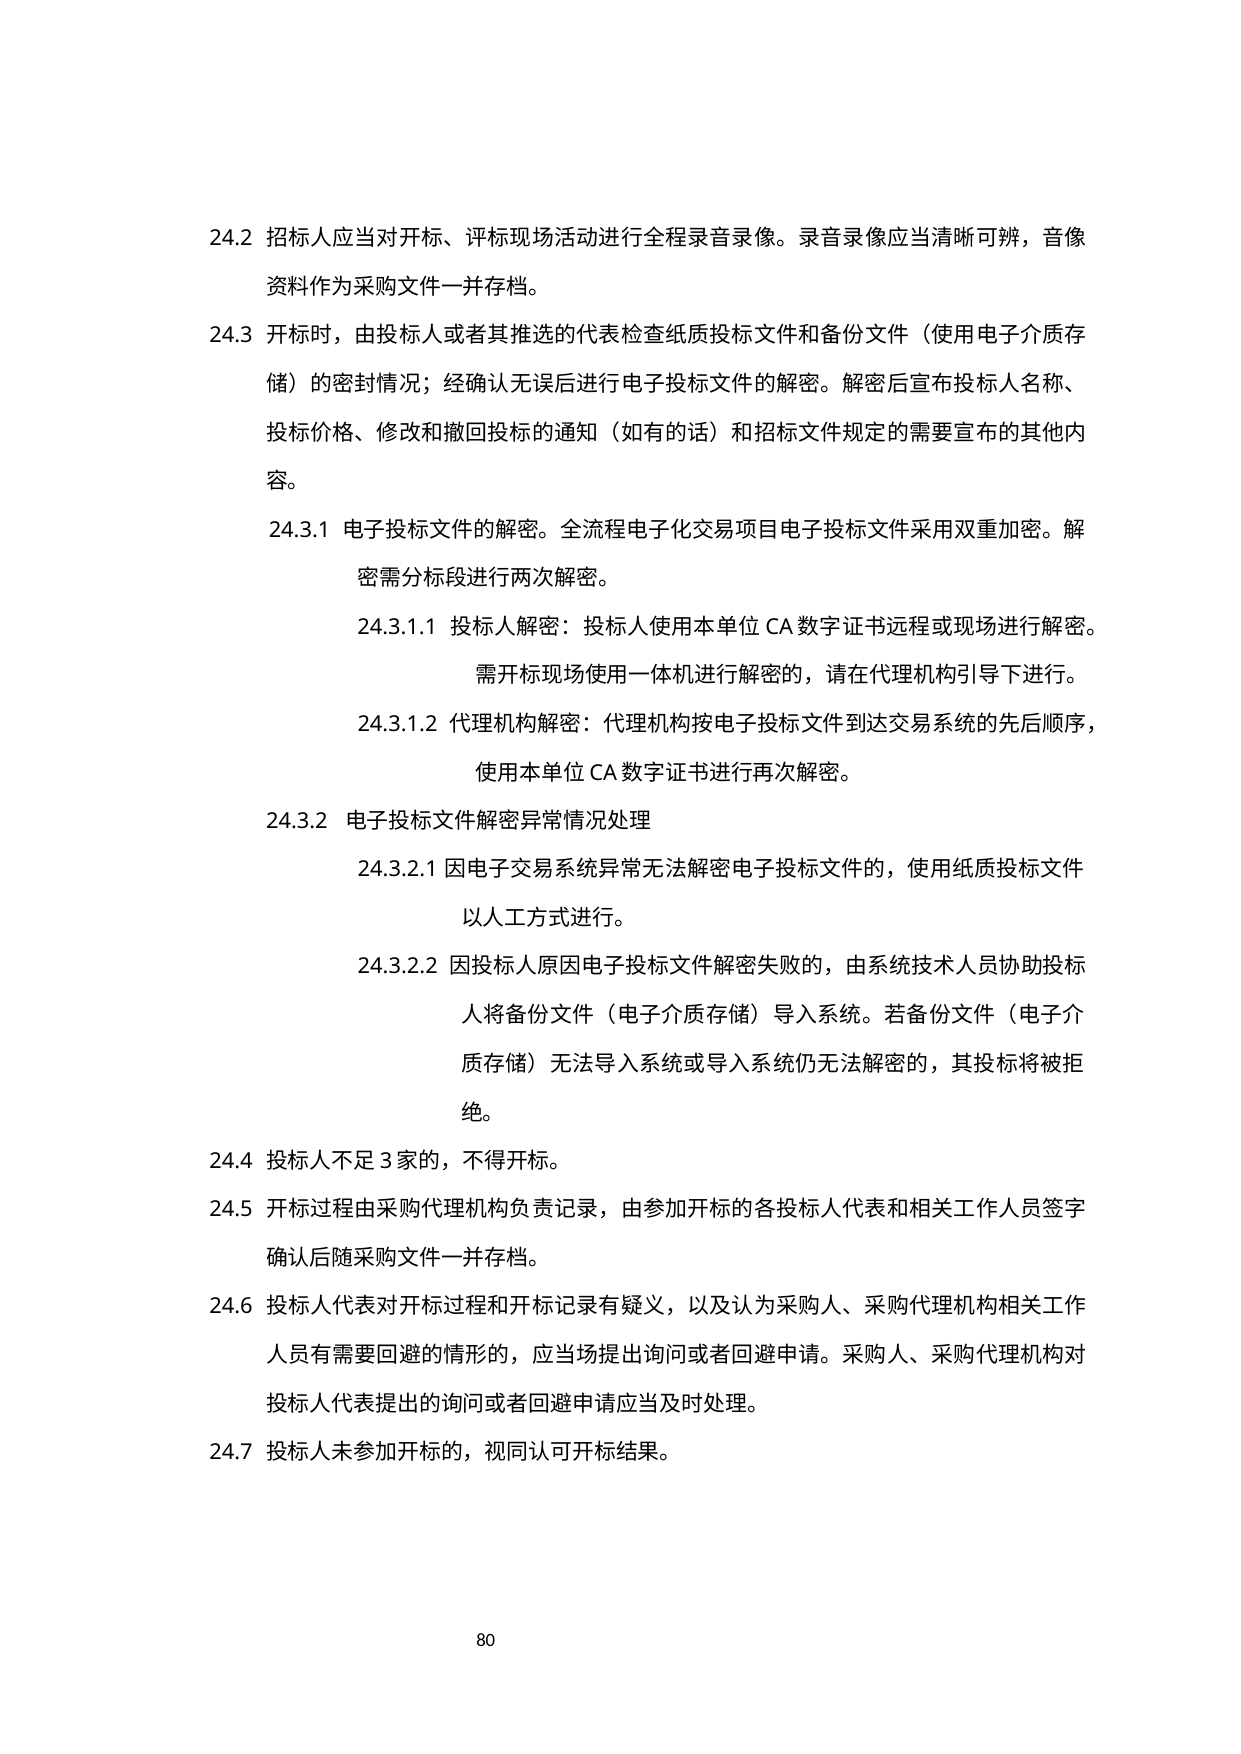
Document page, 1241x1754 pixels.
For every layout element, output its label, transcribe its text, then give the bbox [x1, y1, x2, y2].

list 开标时，由投标人或者其推选的代表检查纸质投标文件和备份文件（使用电子介质存储）的密封情况；经确认无误后进行电子投标文件的解密。解密后宣布投标人名称、投标价格、修改和撤回投标的通知（如有的话）和招标文件规定的需要宣布的其他内容。 [209, 317, 1087, 495]
text 24.3.2 电子投标文件解密异常情况处理 [266, 802, 1087, 835]
text 24.3.1.2 代理机构解密：代理机构按电子投标文件到达交易系统的先后顺序，使用本单位CA数字证书进行再次解密。 [357, 705, 1087, 787]
list 投标人不足3家的，不得开标。 [209, 1142, 1087, 1175]
list 投标人未参加开标的，视同认可开标结果。 [209, 1434, 1087, 1466]
text 24.3.2.2 因投标人原因电子投标文件解密失败的，由系统技术人员协助投标人将备份文件（电子介质存储）导入系统。若备份文件（电子介质存储）无法导入系统或导入系统仍无法解密的，其投标将被拒绝。 [357, 948, 1087, 1127]
text 24.3.1.1 投标人解密：投标人使用本单位CA数字证书远程或现场进行解密。需开标现场使用一体机进行解密的，请在代理机构引导下进行。 [357, 608, 1087, 689]
list 招标人应当对开标、评标现场活动进行全程录音录像。录音录像应当清晰可辨，音像资料作为采购文件一并存档。 [209, 219, 1087, 301]
text 24.3.2.1 因电子交易系统异常无法解密电子投标文件的，使用纸质投标文件以人工方式进行。 [357, 851, 1087, 932]
list 投标人代表对开标过程和开标记录有疑义，以及认为采购人、采购代理机构相关工作人员有需要回避的情形的，应当场提出询问或者回避申请。采购人、采购代理机构对投标人代表提出的询问或者回避申请应当及时处理。 [209, 1288, 1087, 1418]
list 开标过程由采购代理机构负责记录，由参加开标的各投标人代表和相关工作人员签字确认后随采购文件一并存档。 [209, 1191, 1087, 1272]
text 24.3.1 电子投标文件的解密。全流程电子化交易项目电子投标文件采用双重加密。解密需分标段进行两次解密。 [268, 511, 1087, 592]
